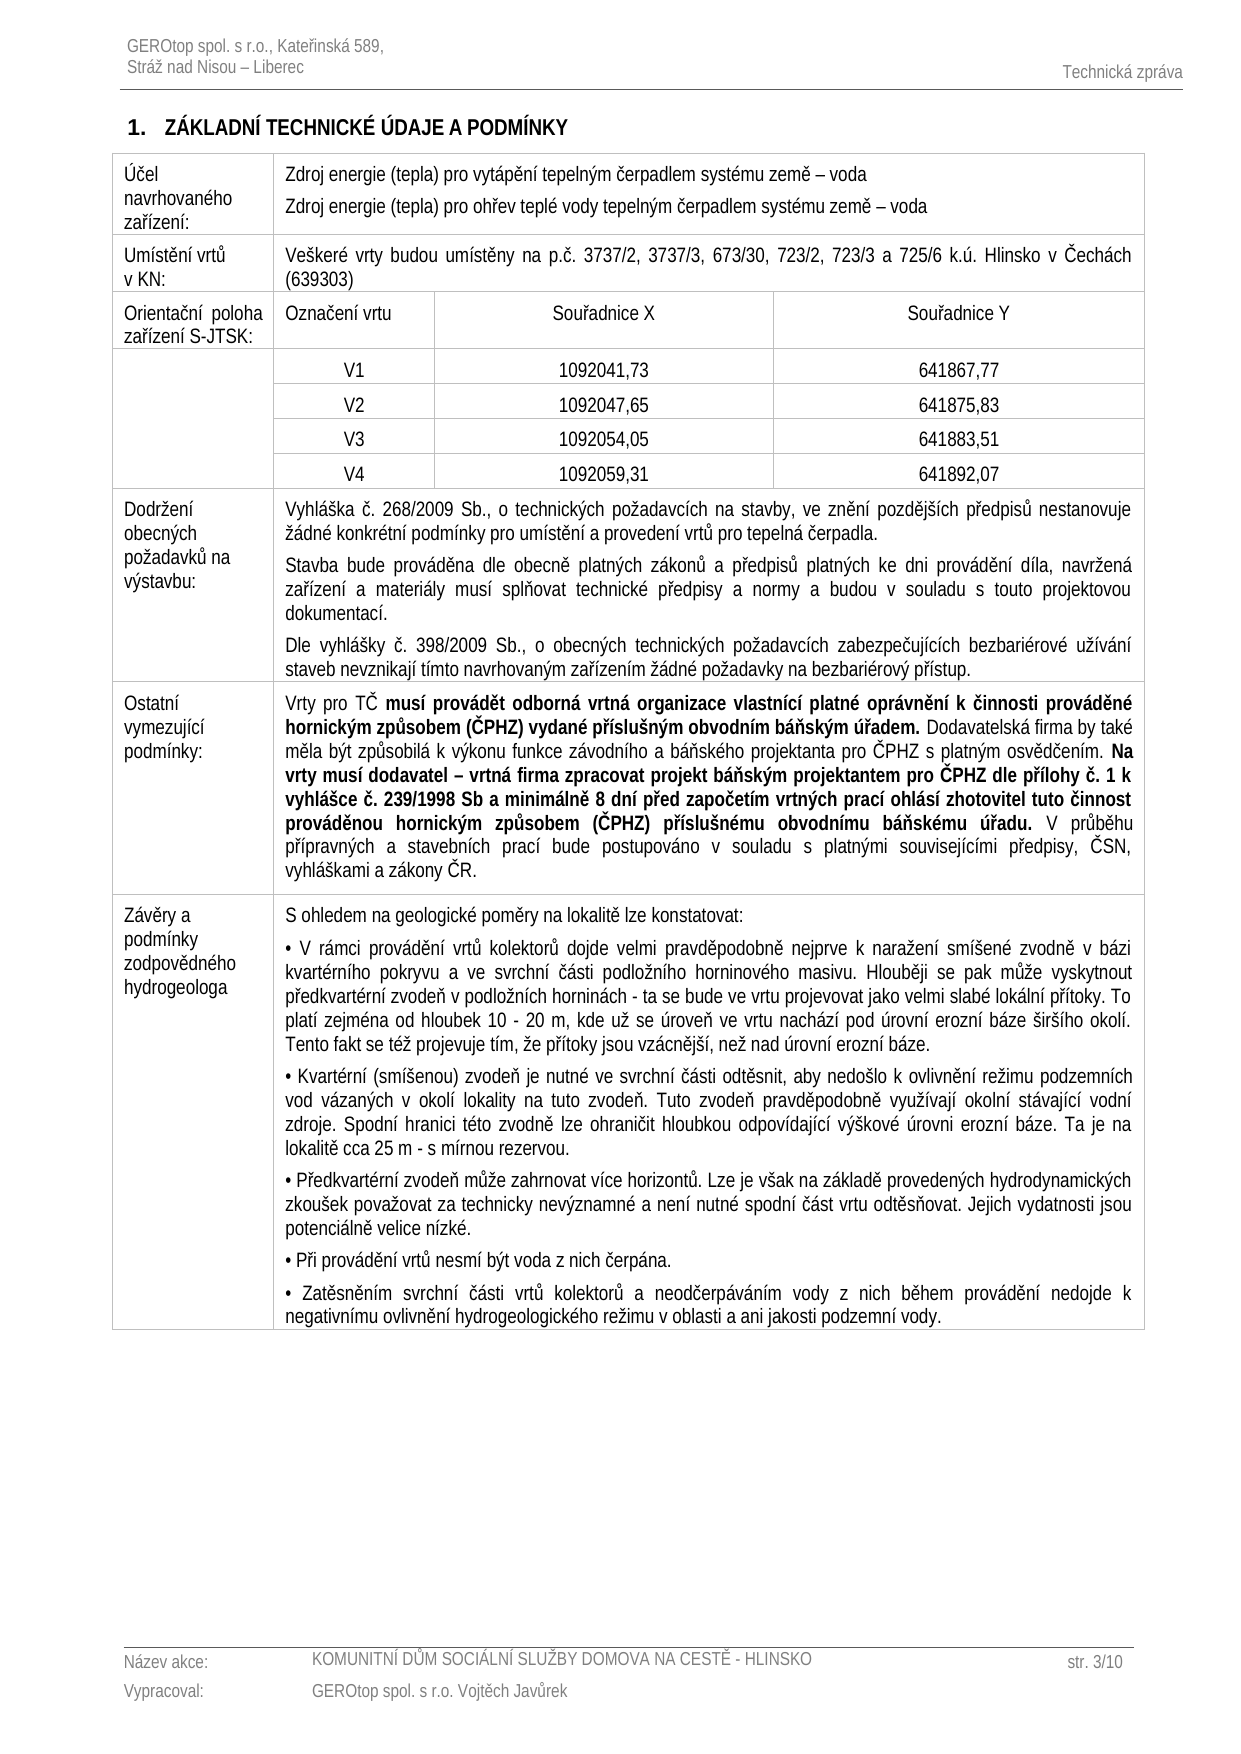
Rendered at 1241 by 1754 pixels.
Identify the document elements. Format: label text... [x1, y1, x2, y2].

table_cell Označení vrtu [274, 292, 434, 348]
table_cell Závěry a podmínky zodpovědného hydrogeologa [113, 895, 273, 1328]
table_cell 1092047,65 [435, 384, 773, 418]
table_cell Dodržení obecných požadavků na výstavbu: [113, 489, 273, 681]
table_cell Umístění vrtů v KN: [113, 235, 273, 291]
table_cell Souřadnice Y [774, 292, 1144, 348]
table_cell V4 [274, 454, 434, 487]
table_cell 641875,83 [774, 384, 1144, 418]
table_cell V3 [274, 419, 434, 453]
table_cell V1 [274, 349, 434, 383]
table_cell 1092054,05 [435, 419, 773, 453]
table_cell 641883,51 [774, 419, 1144, 453]
table_cell Souřadnice X [435, 292, 773, 348]
table_cell Veškeré vrty budou umístěny na p.č. 3737/2, 3737/3, 673/30, 723/2, 723/3 a 725/6 k.ú. Hlinsko v Čechách (639303) [274, 235, 1144, 291]
table_cell 641867,77 [774, 349, 1144, 383]
table_cell Orientační poloha zařízení S-JTSK: [113, 292, 273, 348]
table_cell Vrty pro TČ musí provádět odborná vrtná organizace vlastnící platné oprávnění k činnosti prováděné hornickým způsobem (ČPHZ) vydané příslušným obvodním báňským úřadem. Dodavatelská firma by také měla být způsobilá k výkonu funkce závodního a báňského projektanta pro ČPHZ s platným osvědčením. Na vrty musí dodavatel – vrtná firma zpracovat projekt báňským projektantem pro ČPHZ dle přílohy č. 1 k vyhlášce č. 239/1998 Sb a minimálně 8 dní před započetím vrtných prací ohlásí zhotovitel tuto činnost prováděnou hornickým způsobem (ČPHZ) příslušnému obvodnímu báňskému úřadu. V průběhu přípravných a stavebních prací bude postupováno v souladu s platnými souvisejícími předpisy, ČSN, vyhláškami a zákony ČR. [274, 682, 1144, 894]
table_cell Vyhláška č. 268/2009 Sb., o technických požadavcích na stavby, ve znění pozdějších předpisů nestanovuje žádné konkrétní podmínky pro umístění a provedení vrtů pro tepelná čerpadla. Stavba bude prováděna dle obecně platných zákonů a předpisů platných ke dni provádění díla, navržená zařízení a materiály musí splňovat technické předpisy a normy a budou v souladu s touto projektovou dokumentací. Dle vyhlášky č. 398/2009 Sb., o obecných technických požadavcích zabezpečujících bezbariérové užívání staveb nevznikají tímto navrhovaným zařízením žádné požadavky na bezbariérový přístup. [274, 489, 1144, 681]
table_header Účel navrhovaného zařízení: [113, 154, 273, 234]
subtitle Základní TECHNICKÉ údaje A PODMÍNKY [127, 114, 1144, 140]
table_header Zdroj energie (tepla) pro vytápění tepelným čerpadlem systému země – voda Zdroj energie (tepla) pro ohřev teplé vody tepelným čerpadlem systému země – voda [274, 154, 1144, 234]
table_cell V2 [274, 384, 434, 418]
table_cell 1092059,31 [435, 454, 773, 487]
table_cell S ohledem na geologické poměry na lokalitě lze konstatovat: • V rámci provádění vrtů kolektorů dojde velmi pravděpodobně nejprve k naražení smíšené zvodně v bázi kvartérního pokryvu a ve svrchní části podložního horninového masivu. Hlouběji se pak může vyskytnout předkvartérní zvodeň v podložních horninách - ta se bude ve vrtu projevovat jako velmi slabé lokální přítoky. To platí zejména od hloubek 10 - 20 m, kde už se úroveň ve vrtu nachází pod úrovní erozní báze širšího okolí. Tento fakt se též projevuje tím, že přítoky jsou vzácnější, než nad úrovní erozní báze. • Kvartérní (smíšenou) zvodeň je nutné ve svrchní části odtěsnit, aby nedošlo k ovlivnění režimu podzemních vod vázaných v okolí lokality na tuto zvodeň. Tuto zvodeň pravděpodobně využívají okolní stávající vodní zdroje. Spodní hranici této zvodně lze ohraničit hloubkou odpovídající výškové úrovni erozní báze. Ta je na lokalitě cca 25 m - s mírnou rezervou. • Předkvartérní zvodeň může zahrnovat více horizontů. Lze je však na základě provedených hydrodynamických zkoušek považovat za technicky nevýznamné a není nutné spodní část vrtu odtěsňovat. Jejich vydatnosti jsou potenciálně velice nízké. • Při provádění vrtů nesmí být voda z nich čerpána. • Zatěsněním svrchní části vrtů kolektorů a neodčerpáváním vody z nich během provádění nedojde k negativnímu ovlivnění hydrogeologického režimu v oblasti a ani jakosti podzemní vody. [274, 895, 1144, 1328]
table_cell [113, 349, 273, 487]
table_cell 1092041,73 [435, 349, 773, 383]
table_cell Ostatní vymezující podmínky: [113, 682, 273, 894]
table_cell 641892,07 [774, 454, 1144, 487]
